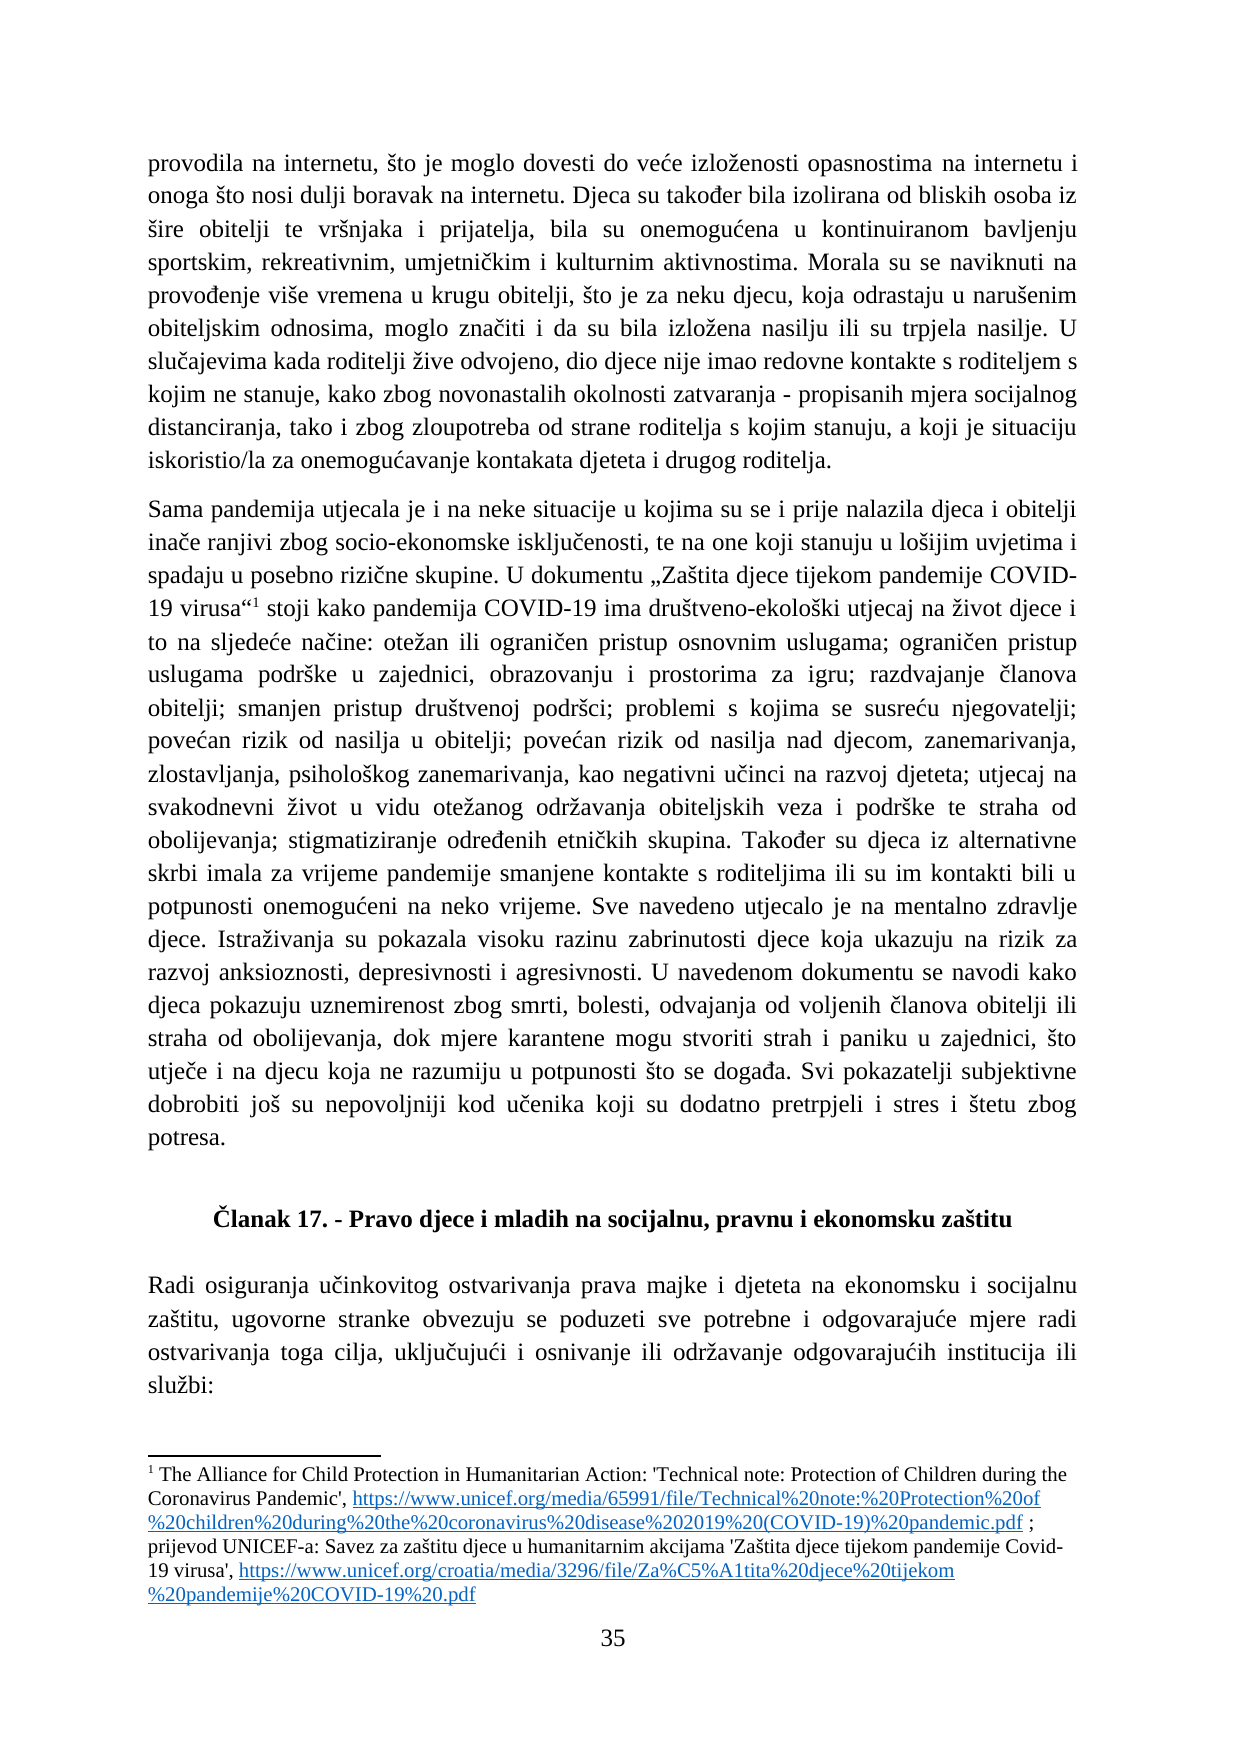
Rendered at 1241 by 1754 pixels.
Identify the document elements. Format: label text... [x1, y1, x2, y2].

text Radi osiguranja učinkovitog ostvarivanja prava majke i djeteta na ekonomsku i socijalnu zaštitu, ugovorne stranke obvezuju se poduzeti sve potrebne i odgovarajuće mjere radi ostvarivanja toga cilja, uključujući i osnivanje ili održavanje odgovarajućih institucija ili službi: [148, 1271, 1078, 1398]
text Sama pandemija utjecala je i na neke situacije u kojima su se i prije nalazila djeca i obitelji inače ranjivi zbog socio-ekonomske isključenosti, te na one koji stanuju u lošijim uvjetima i spadaju u posebno rizične skupine. U dokumentu „Zaštita djece tijekom pandemije COVID-19 virusa“ stoji kako pandemija COVID-19 ima društveno-ekološki utjecaj na život djece i to na sljedeće načine: otežan ili ograničen pristup osnovnim uslugama; ograničen pristup uslugama podrške u zajednici, obrazovanju i prostorima za igru; razdvajanje članova obitelji; smanjen pristup društvenoj podršci; problemi s kojima se susreću njegovatelji; povećan rizik od nasilja u obitelji; povećan rizik od nasilja nad djecom, zanemarivanja, zlostavljanja, psihološkog zanemarivanja, kao negativni učinci na razvoj djeteta; utjecaj na svakodnevni život u vidu otežanog održavanja obiteljskih veza i podrške te straha od obolijevanja; stigmatiziranje određenih etničkih skupina. Također su djeca iz alternativne skrbi imala za vrijeme pandemije smanjene kontakte s roditeljima ili su im kontakti bili u potpunosti onemogućeni na neko vrijeme. Sve navedeno utjecalo je na mentalno zdravlje djece. Istraživanja su pokazala visoku razinu zabrinutosti djece koja ukazuju na rizik za razvoj anksioznosti, depresivnosti i agresivnosti. U navedenom dokumentu se navodi kako djeca pokazuju uznemirenost zbog smrti, bolesti, odvajanja od voljenih članova obitelji ili straha od obolijevanja, dok mjere karantene mogu stvoriti strah i paniku u zajednici, što utječe i na djecu koja ne razumiju u potpunosti što se događa. Svi pokazatelji subjektivne dobrobiti još su nepovoljniji kod učenika koji su dodatno pretrpjeli i stres i štetu zbog potresa. [148, 494, 1078, 1151]
text Članak 17. - Pravo djece i mladih na socijalnu, pravnu i ekonomsku zaštitu [148, 1204, 1078, 1233]
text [148, 148, 1078, 473]
